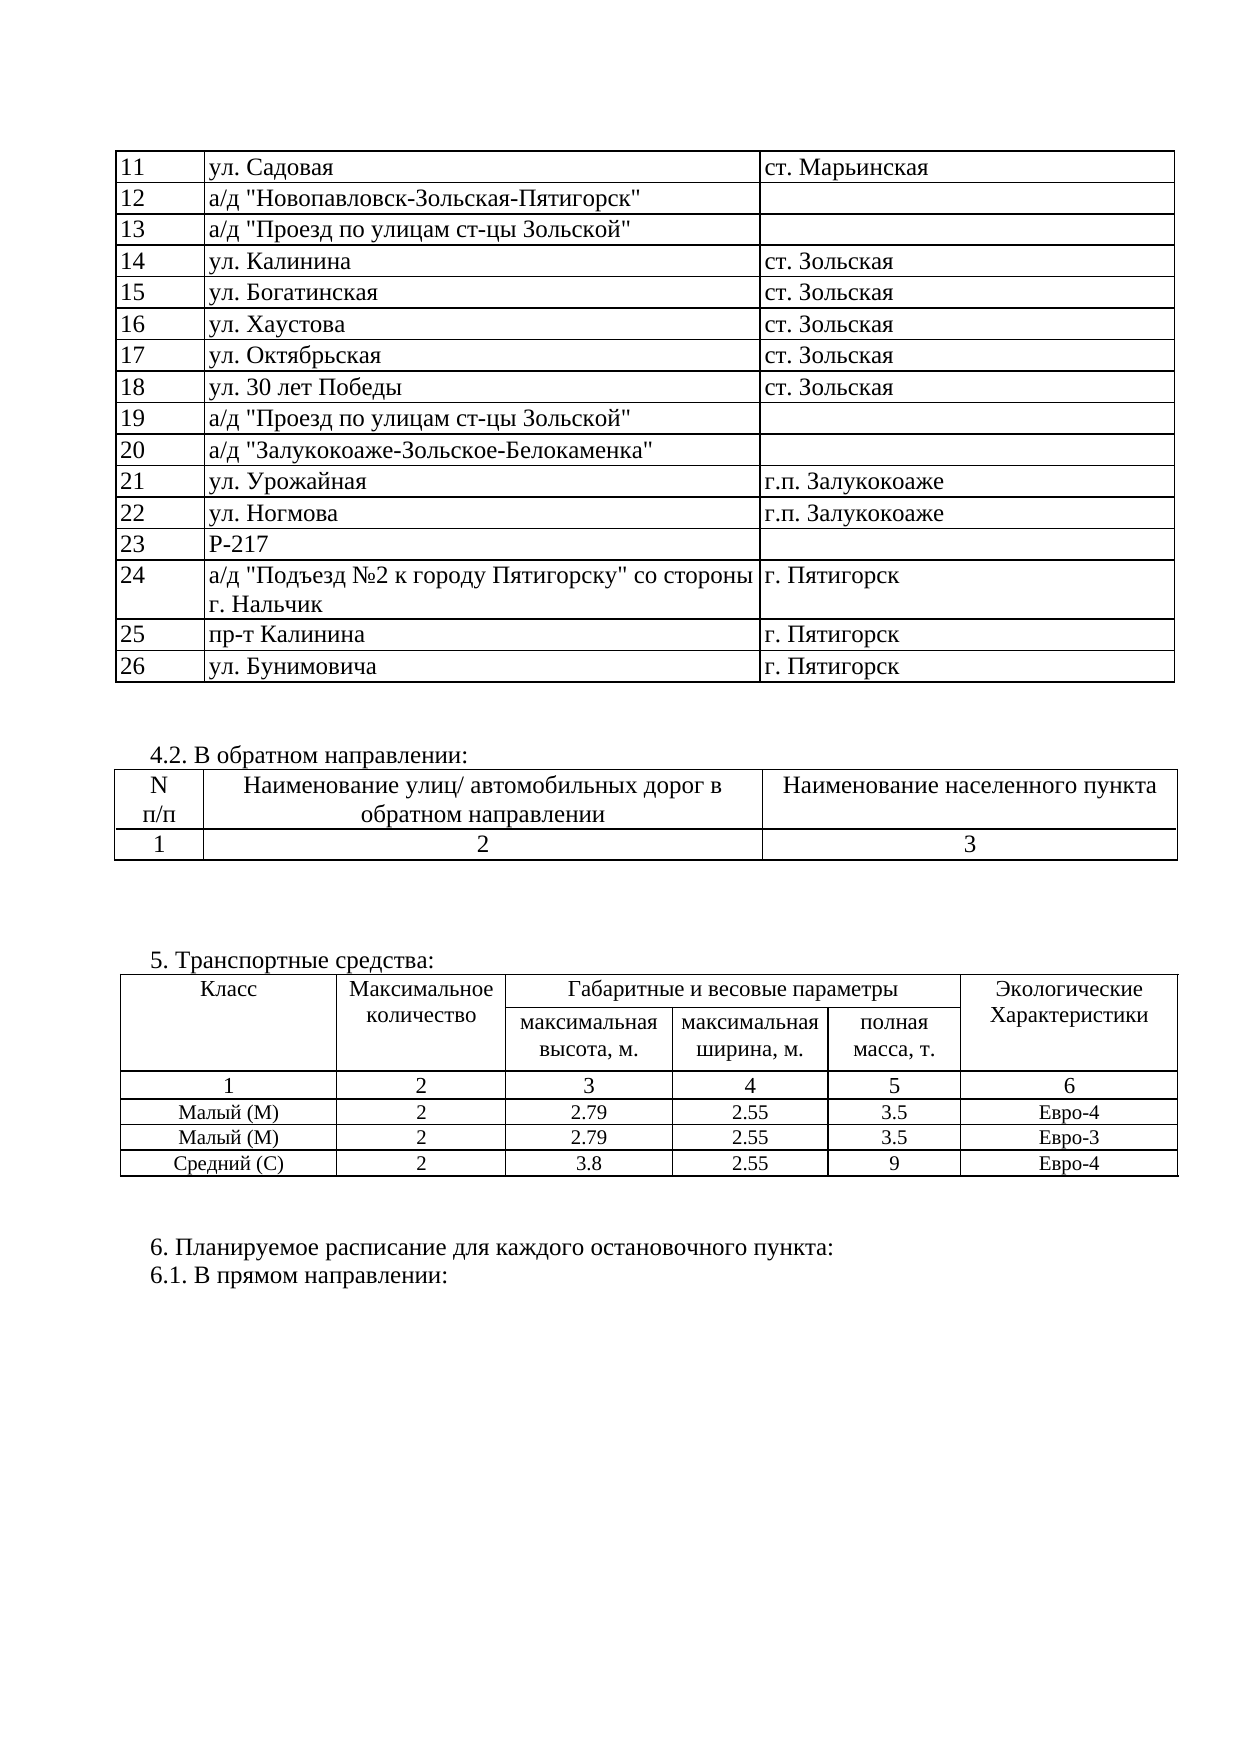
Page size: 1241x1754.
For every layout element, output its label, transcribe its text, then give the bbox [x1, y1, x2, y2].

table_cell 1 [121, 1072, 336, 1098]
table_cell 2 [337, 1151, 505, 1175]
table_cell 3 [506, 1072, 672, 1098]
table_cell пр-т Калинина [205, 620, 759, 649]
text 6.1. В прямом направлении: [150, 1260, 1090, 1289]
table_cell г. Пятигорск [761, 561, 1174, 618]
text 4.2. В обратном направлении: [150, 740, 1090, 769]
table_cell ул. Калинина [205, 246, 759, 276]
table_header Габаритные и весовые параметры [506, 975, 960, 1007]
table_cell ул. 30 лет Победы [205, 372, 759, 402]
table_cell [761, 403, 1174, 433]
table_cell Евро-3 [961, 1125, 1177, 1149]
table_cell ст. Зольская [761, 340, 1174, 370]
table_cell 24 [117, 561, 204, 618]
table_cell Малый (М) [121, 1100, 336, 1124]
table_cell 9 [829, 1151, 960, 1175]
table_cell ст. Марьинская [761, 152, 1174, 181]
table_cell 23 [117, 529, 204, 559]
table_cell Р-217 [205, 529, 759, 559]
table_cell 16 [117, 309, 204, 339]
table_cell г.п. Залукокоаже [761, 466, 1174, 496]
table_cell 11 [117, 152, 204, 181]
table_cell 14 [117, 246, 204, 276]
table_cell Евро-4 [961, 1151, 1177, 1175]
table_cell 2.55 [673, 1100, 827, 1124]
table_header Наименование населенного пункта [763, 770, 1177, 828]
text 5. Транспортные средства: [150, 945, 1090, 973]
table_cell [761, 435, 1174, 464]
table_header Наименование улиц/ автомобильных дорог в обратном направлении [204, 770, 762, 828]
table_cell 21 [117, 466, 204, 496]
table_cell а/д "Подъезд №2 к городу Пятигорску" со стороны г. Нальчик [205, 561, 759, 618]
table_cell 6 [961, 1072, 1177, 1098]
table_cell Малый (М) [121, 1125, 336, 1149]
table_cell 26 [117, 651, 204, 681]
table_cell ст. Зольская [761, 309, 1174, 339]
table_header Экологические Характеристики [961, 975, 1177, 1070]
table_cell 2.79 [506, 1100, 672, 1124]
table_header N п/п [115, 770, 203, 828]
table_cell 4 [673, 1072, 827, 1098]
table_cell 25 [117, 620, 204, 649]
table_cell 22 [117, 498, 204, 527]
table_cell ул. Богатинская [205, 277, 759, 307]
table_cell 17 [117, 340, 204, 370]
table_cell ул. Садовая [205, 152, 759, 181]
table_cell ст. Зольская [761, 372, 1174, 402]
table_cell [761, 529, 1174, 559]
table_cell 2.79 [506, 1125, 672, 1149]
table_cell 3.5 [829, 1125, 960, 1149]
table_cell а/д "Проезд по улицам ст-цы Зольской" [205, 215, 759, 244]
table_cell г.п. Залукокоаже [761, 498, 1174, 527]
table_cell 5 [829, 1072, 960, 1098]
text 6. Планируемое расписание для каждого остановочного пункта: [150, 1232, 1090, 1260]
table_cell ул. Октябрьская [205, 340, 759, 370]
table_header Максимальное количество [337, 975, 505, 1070]
table_cell максимальная ширина, м. [673, 1008, 827, 1070]
table_cell полная масса, т. [829, 1008, 960, 1070]
table_header Класс [121, 975, 336, 1070]
table_cell ст. Зольская [761, 246, 1174, 276]
table_cell 20 [117, 435, 204, 464]
table_cell 12 [117, 183, 204, 213]
table_cell 15 [117, 277, 204, 307]
table_cell 19 [117, 403, 204, 433]
table_cell ст. Зольская [761, 277, 1174, 307]
table_cell ул. Бунимовича [205, 651, 759, 681]
table_cell а/д "Залукокоаже-Зольское-Белокаменка" [205, 435, 759, 464]
table_cell 2 [337, 1125, 505, 1149]
table_cell а/д "Проезд по улицам ст-цы Зольской" [205, 403, 759, 433]
table_cell Евро-4 [961, 1100, 1177, 1124]
table_cell 3.8 [506, 1151, 672, 1175]
table_cell Средний (С) [121, 1151, 336, 1175]
table_cell ул. Ногмова [205, 498, 759, 527]
table_cell ул. Урожайная [205, 466, 759, 496]
table_cell ул. Хаустова [205, 309, 759, 339]
table_cell а/д "Новопавловск-Зольская-Пятигорск" [205, 183, 759, 213]
table_cell 3 [763, 828, 1177, 859]
table_cell [761, 183, 1174, 213]
table_cell 2 [337, 1072, 505, 1098]
table_cell 2 [204, 830, 762, 859]
table_cell 2 [337, 1100, 505, 1124]
table_cell 18 [117, 372, 204, 402]
table_cell г. Пятигорск [761, 620, 1174, 649]
table_cell максимальная высота, м. [506, 1008, 672, 1070]
table_cell 3.5 [829, 1100, 960, 1124]
table_cell 2.55 [673, 1151, 827, 1175]
table_cell 13 [117, 215, 204, 244]
table_cell г. Пятигорск [761, 651, 1174, 681]
table_cell 2.55 [673, 1125, 827, 1149]
table_cell 1 [115, 829, 203, 859]
table_cell [761, 215, 1174, 244]
